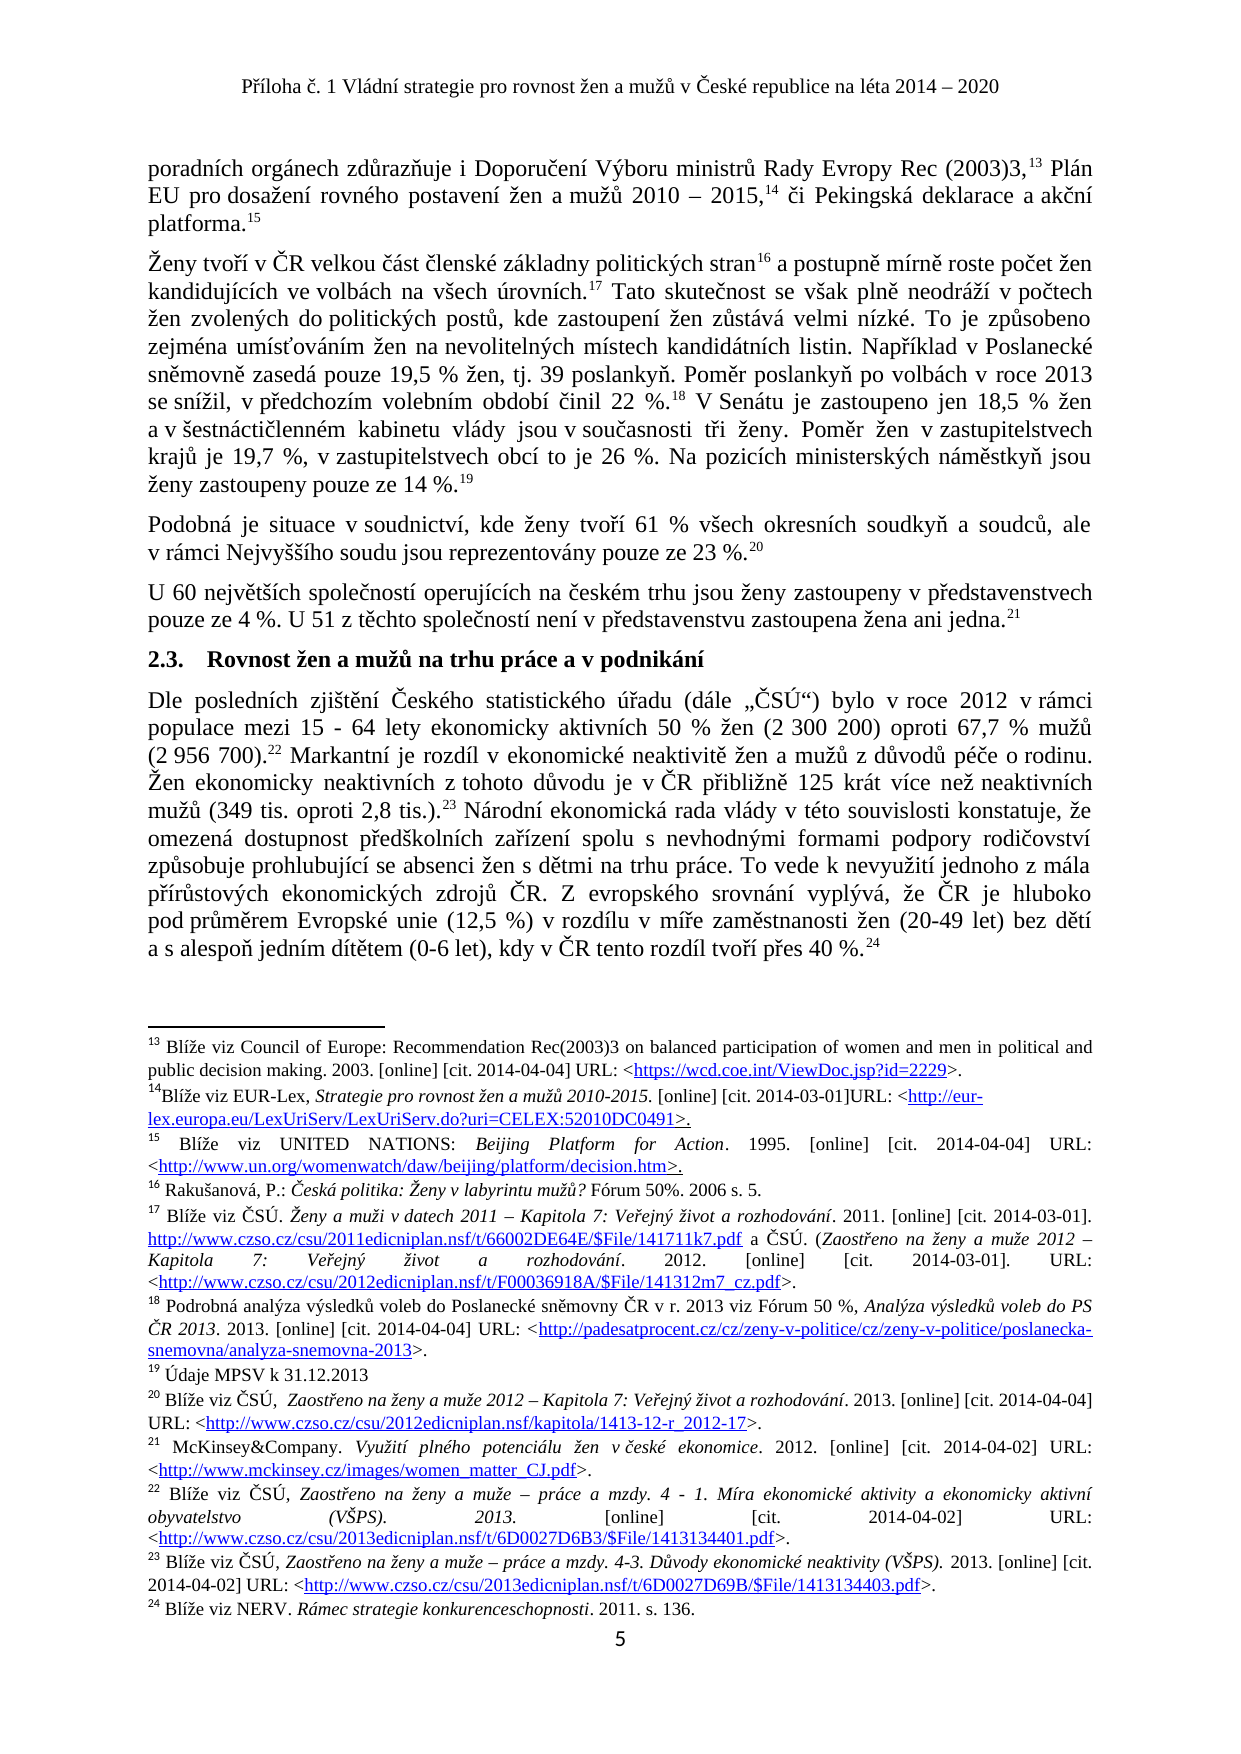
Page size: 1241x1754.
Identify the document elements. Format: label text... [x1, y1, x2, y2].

text Podobná je situace v soudnictví, kde ženy tvoří 61 % všech okresních soudkyň a soudců, ale v rámci Nejvyššího soudu jsou reprezentovány pouze ze 23 %. [148, 510, 1093, 565]
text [148, 154, 1093, 237]
text U 60 největších společností operujících na českém trhu jsou ženy zastoupeny v představenstvech pouze ze 4 %. U 51 z těchto společností není v představenstvu zastoupena žena ani jedna. [148, 578, 1093, 633]
subtitle Rovnost žen a mužů na trhu práce a v podnikání [148, 646, 1093, 673]
text Dle posledních zjištění Českého statistického úřadu (dále „ČSÚ“) bylo v roce 2012 v rámci populace mezi 15 - 64 lety ekonomicky aktivních 50 % žen (2 300 200) oproti 67,7 % mužů (2 956 700). Markantní je rozdíl v ekonomické neaktivitě žen a mužů z důvodů péče o rodinu. Žen ekonomicky neaktivních z tohoto důvodu je v ČR přibližně 125 krát více než neaktivních mužů (349 tis. oproti 2,8 tis.). Národní ekonomická rada vlády v této souvislosti konstatuje, že omezená dostupnost předškolních zařízení spolu s nevhodnými formami podpory rodičovství způsobuje prohlubující se absenci žen s dětmi na trhu práce. To vede k nevyužití jednoho z mála přírůstových ekonomických zdrojů ČR. Z evropského srovnání vyplývá, že ČR je hluboko pod průměrem Evropské unie (12,5 %) v rozdílu v míře zaměstnanosti žen (20-49 let) bez dětí a s alespoň jedním dítětem (0-6 let), kdy v ČR tento rozdíl tvoří přes 40 %. [148, 686, 1093, 962]
text Ženy tvoří v ČR velkou část členské základny politických stran a postupně mírně roste počet žen kandidujících ve volbách na všech úrovních. Tato skutečnost se však plně neodráží v počtech žen zvolených do politických postů, kde zastoupení žen zůstává velmi nízké. To je způsobeno zejména umísťováním žen na nevolitelných místech kandidátních listin. Například v Poslanecké sněmovně zasedá pouze 19,5 % žen, tj. 39 poslankyň. Poměr poslankyň po volbách v roce 2013 se snížil, v předchozím volebním období činil 22 %. V Senátu je zastoupeno jen 18,5 % žen a v šestnáctičlenném kabinetu vlády jsou v současnosti tři ženy. Poměr žen v zastupitelstvech krajů je 19,7 %, v zastupitelstvech obcí to je 26 %. Na pozicích ministerských náměstkyň jsou ženy zastoupeny pouze ze 14 %. [148, 249, 1093, 498]
